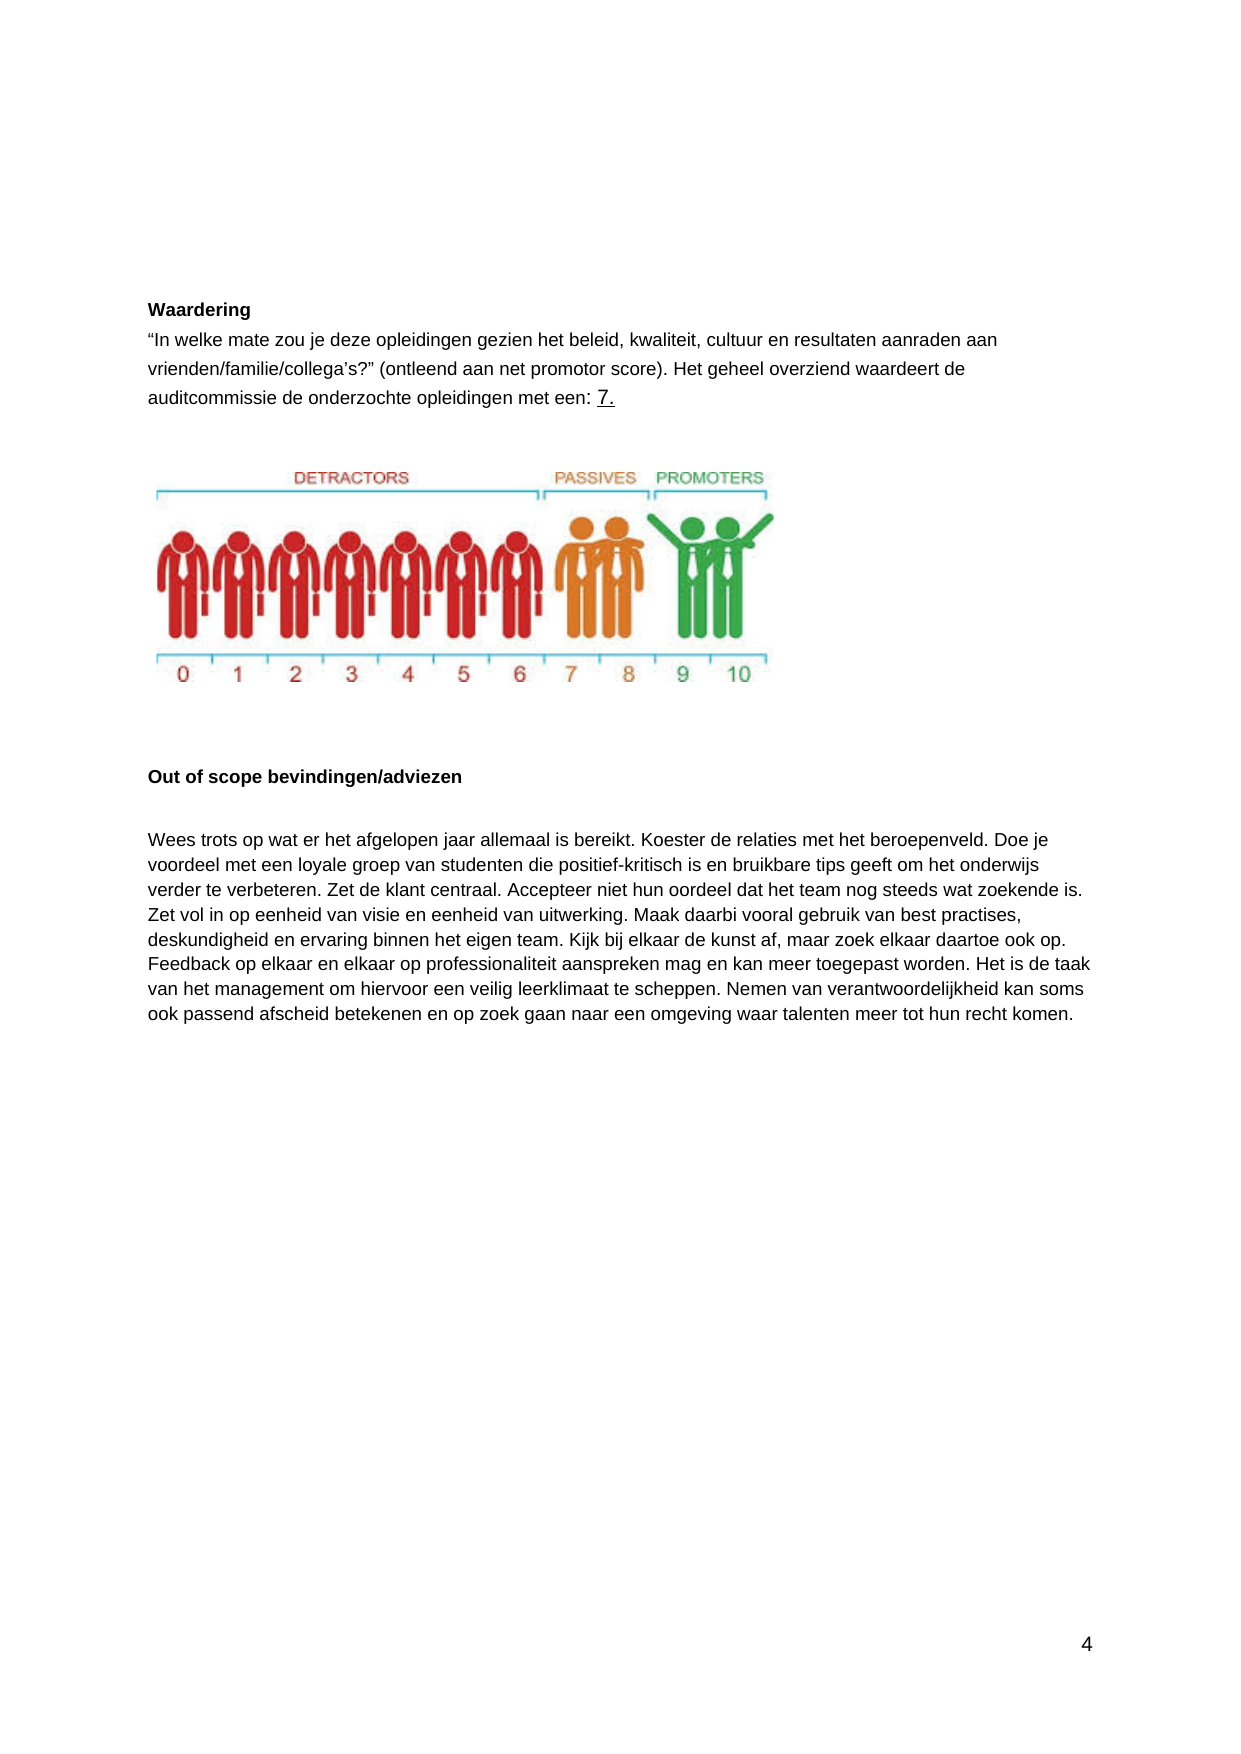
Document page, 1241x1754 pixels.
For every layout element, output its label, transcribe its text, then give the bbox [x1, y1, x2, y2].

picture [156, 472, 774, 682]
text “In welke mate zou je deze opleidingen gezien het beleid, kwaliteit, cultuur en resultaten aanraden aan vrienden/familie/collega’s?” (ontleend aan net promotor score). Het geheel overziend waardeert de auditcommissie de onderzochte opleidingen met een: 7. [148, 323, 1093, 410]
text Waardering [148, 293, 1093, 323]
text Out of scope bevindingen/adviezen [148, 760, 1093, 789]
text Wees trots op wat er het afgelopen jaar allemaal is bereikt. Koester de relaties met het beroepenveld. Doe je voordeel met een loyale groep van studenten die positief-kritisch is en bruikbare tips geeft om het onderwijs verder te verbeteren. Zet de klant centraal. Accepteer niet hun oordeel dat het team nog steeds wat zoekende is. Zet vol in op eenheid van visie en eenheid van uitwerking. Maak daarbi vooral gebruik van best practises, deskundigheid en ervaring binnen het eigen team. Kijk bij elkaar de kunst af, maar zoek elkaar daartoe ook op. Feedback op elkaar en elkaar op professionaliteit aanspreken mag en kan meer toegepast worden. Het is de taak van het management om hiervoor een veilig leerklimaat te scheppen. Nemen van verantwoordelijkheid kan soms ook passend afscheid betekenen en op zoek gaan naar een omgeving waar talenten meer tot hun recht komen. [148, 829, 1093, 1024]
